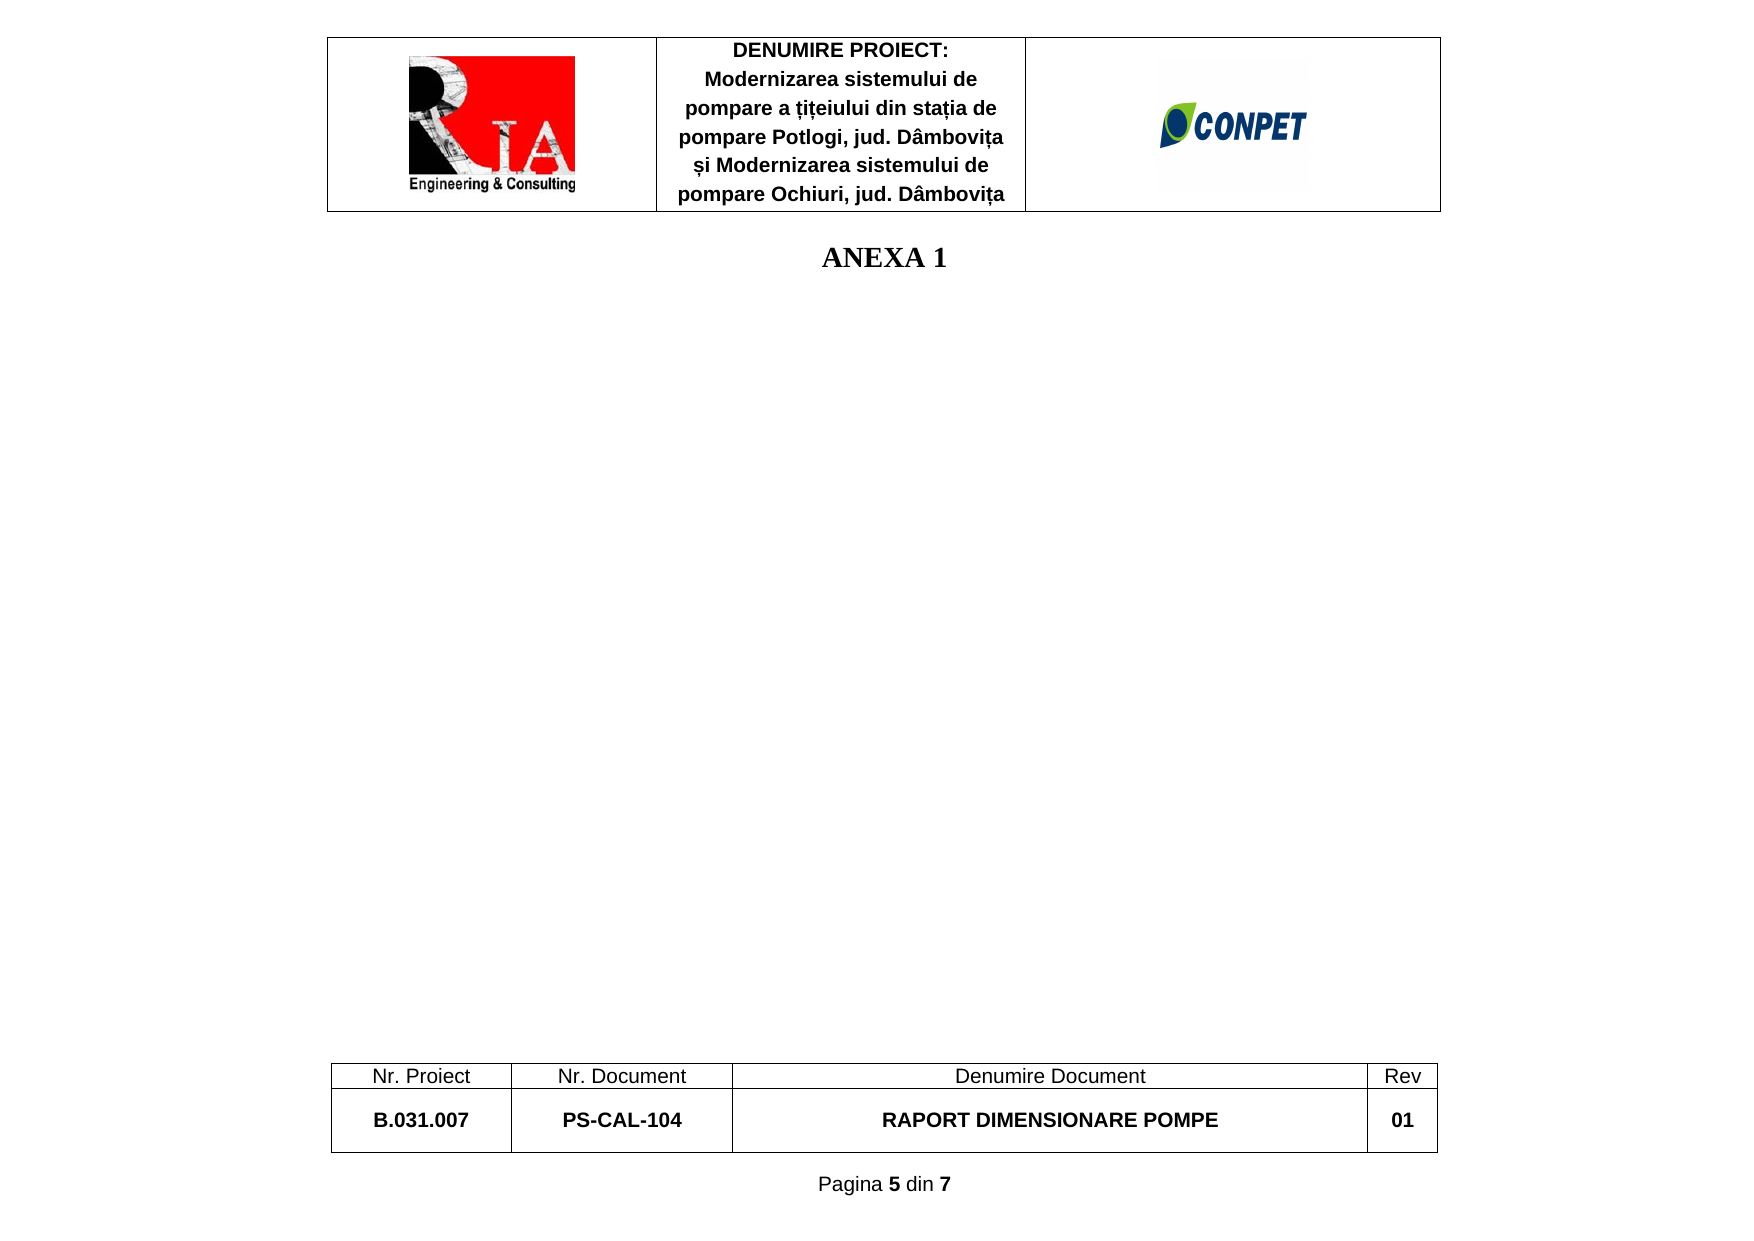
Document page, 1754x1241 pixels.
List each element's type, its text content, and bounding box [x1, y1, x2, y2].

text ANEXA 1 [41, 241, 1728, 274]
picture [409, 56, 575, 193]
picture [1156, 58, 1311, 191]
